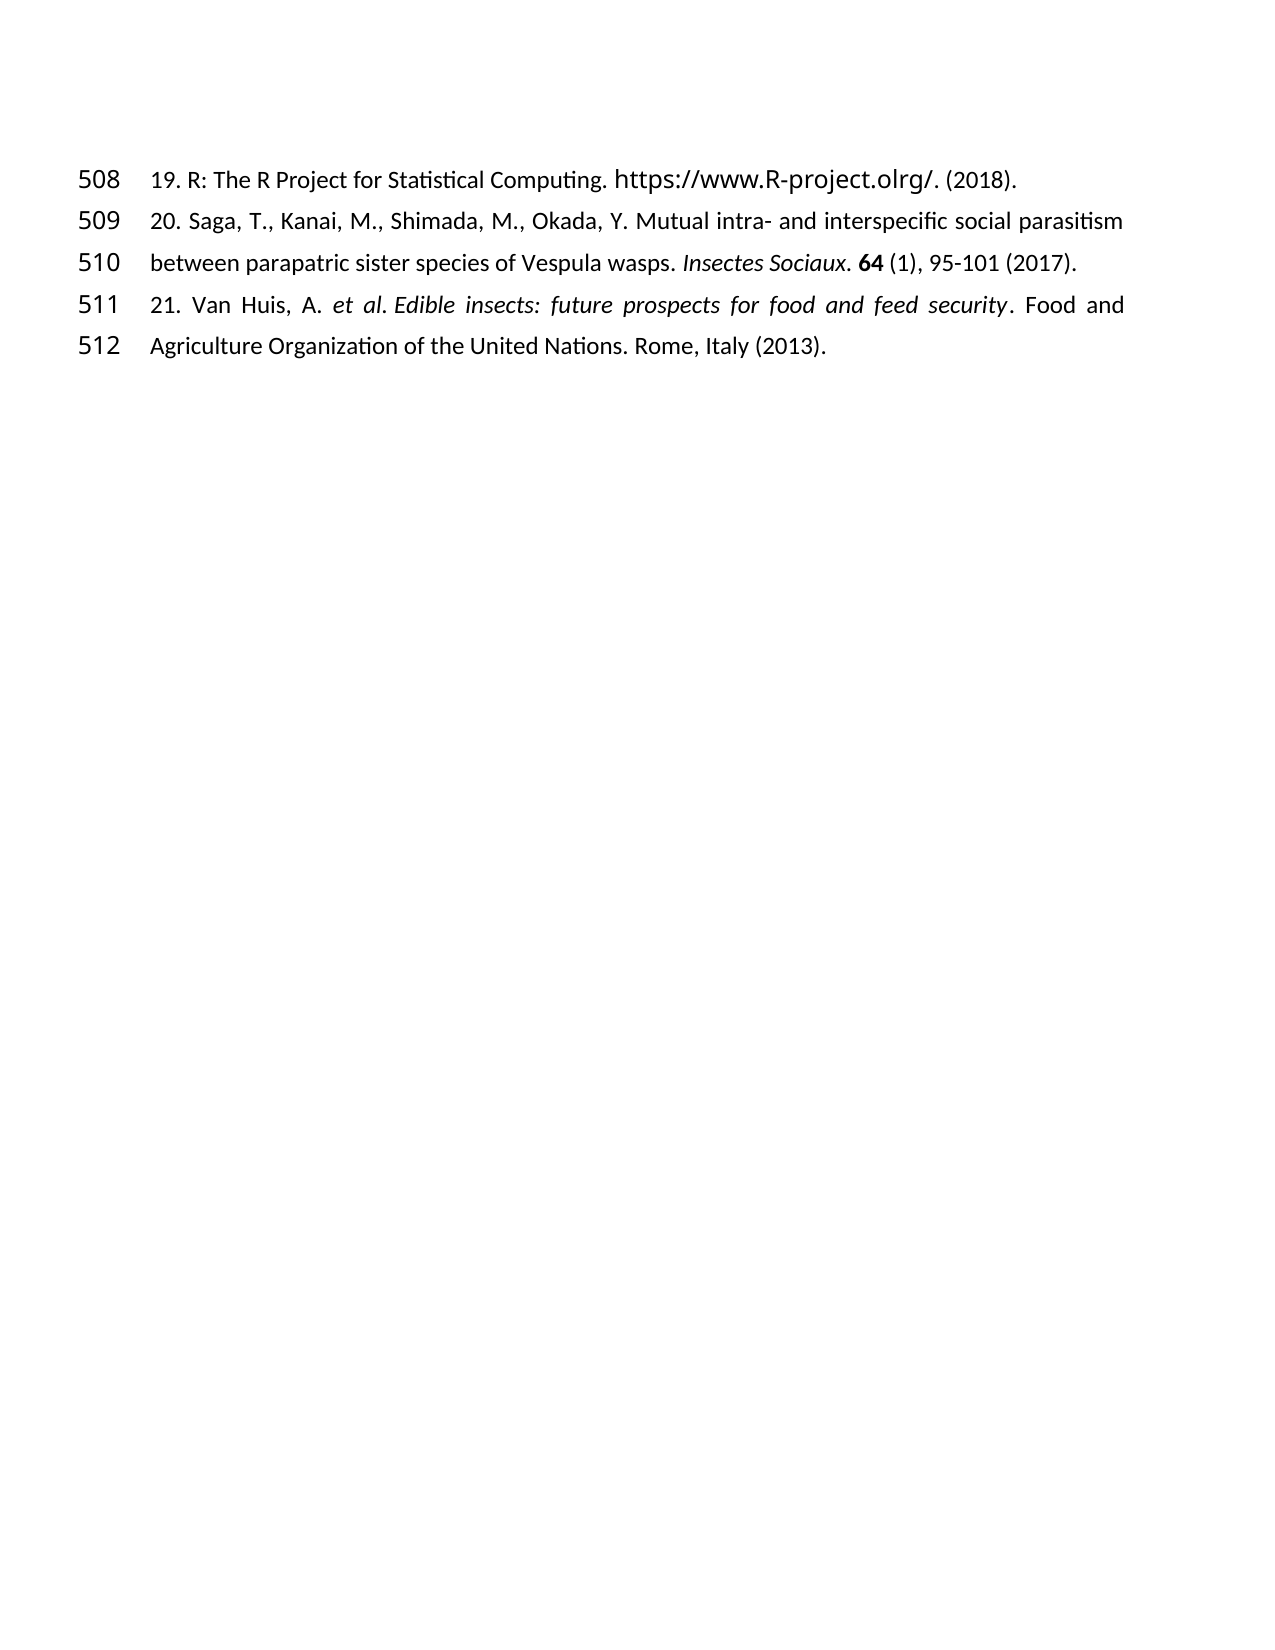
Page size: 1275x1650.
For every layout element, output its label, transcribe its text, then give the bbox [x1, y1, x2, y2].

text 20. Saga, T., Kanai, M., Shimada, M., Okada, Y. Mutual intra- and interspecific social parasitism between parapatric sister species of Vespula wasps. Insectes Sociaux. 64 (1), 95-101 (2017). [150, 200, 1125, 283]
text 19. R: The R Project for Statistical Computing. https://www.R-project.olrg/. (2018). [150, 158, 1125, 200]
text 21. Van Huis, A. et al. Edible insects: future prospects for food and feed security. Food and Agriculture Organization of the United Nations. Rome, Italy (2013). [150, 283, 1125, 367]
